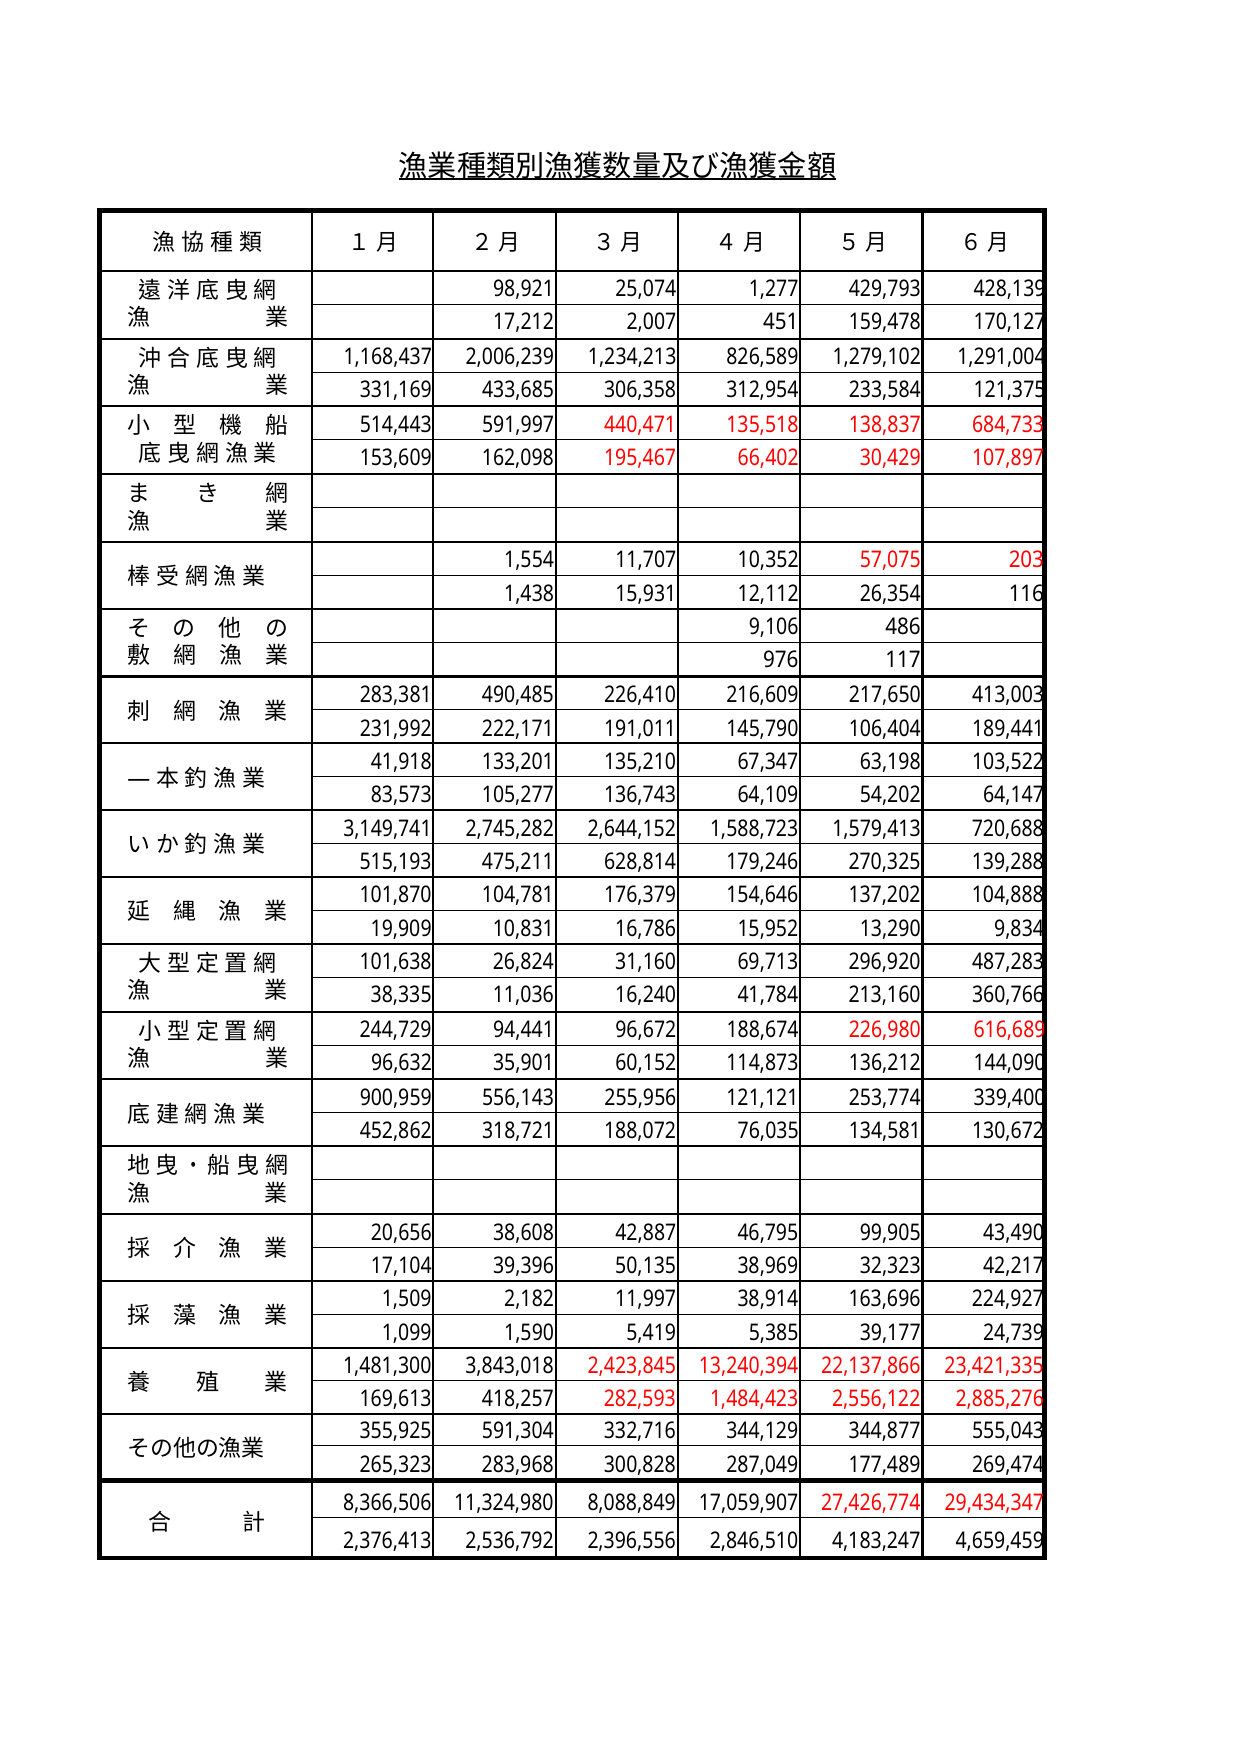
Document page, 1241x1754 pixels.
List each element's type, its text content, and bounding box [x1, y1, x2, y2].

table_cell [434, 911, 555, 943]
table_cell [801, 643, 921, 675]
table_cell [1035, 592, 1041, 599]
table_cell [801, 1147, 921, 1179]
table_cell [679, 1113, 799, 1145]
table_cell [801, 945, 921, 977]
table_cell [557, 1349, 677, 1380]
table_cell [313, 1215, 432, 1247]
text 漁業種類別漁獲数量及び漁獲金額 [398, 145, 1190, 184]
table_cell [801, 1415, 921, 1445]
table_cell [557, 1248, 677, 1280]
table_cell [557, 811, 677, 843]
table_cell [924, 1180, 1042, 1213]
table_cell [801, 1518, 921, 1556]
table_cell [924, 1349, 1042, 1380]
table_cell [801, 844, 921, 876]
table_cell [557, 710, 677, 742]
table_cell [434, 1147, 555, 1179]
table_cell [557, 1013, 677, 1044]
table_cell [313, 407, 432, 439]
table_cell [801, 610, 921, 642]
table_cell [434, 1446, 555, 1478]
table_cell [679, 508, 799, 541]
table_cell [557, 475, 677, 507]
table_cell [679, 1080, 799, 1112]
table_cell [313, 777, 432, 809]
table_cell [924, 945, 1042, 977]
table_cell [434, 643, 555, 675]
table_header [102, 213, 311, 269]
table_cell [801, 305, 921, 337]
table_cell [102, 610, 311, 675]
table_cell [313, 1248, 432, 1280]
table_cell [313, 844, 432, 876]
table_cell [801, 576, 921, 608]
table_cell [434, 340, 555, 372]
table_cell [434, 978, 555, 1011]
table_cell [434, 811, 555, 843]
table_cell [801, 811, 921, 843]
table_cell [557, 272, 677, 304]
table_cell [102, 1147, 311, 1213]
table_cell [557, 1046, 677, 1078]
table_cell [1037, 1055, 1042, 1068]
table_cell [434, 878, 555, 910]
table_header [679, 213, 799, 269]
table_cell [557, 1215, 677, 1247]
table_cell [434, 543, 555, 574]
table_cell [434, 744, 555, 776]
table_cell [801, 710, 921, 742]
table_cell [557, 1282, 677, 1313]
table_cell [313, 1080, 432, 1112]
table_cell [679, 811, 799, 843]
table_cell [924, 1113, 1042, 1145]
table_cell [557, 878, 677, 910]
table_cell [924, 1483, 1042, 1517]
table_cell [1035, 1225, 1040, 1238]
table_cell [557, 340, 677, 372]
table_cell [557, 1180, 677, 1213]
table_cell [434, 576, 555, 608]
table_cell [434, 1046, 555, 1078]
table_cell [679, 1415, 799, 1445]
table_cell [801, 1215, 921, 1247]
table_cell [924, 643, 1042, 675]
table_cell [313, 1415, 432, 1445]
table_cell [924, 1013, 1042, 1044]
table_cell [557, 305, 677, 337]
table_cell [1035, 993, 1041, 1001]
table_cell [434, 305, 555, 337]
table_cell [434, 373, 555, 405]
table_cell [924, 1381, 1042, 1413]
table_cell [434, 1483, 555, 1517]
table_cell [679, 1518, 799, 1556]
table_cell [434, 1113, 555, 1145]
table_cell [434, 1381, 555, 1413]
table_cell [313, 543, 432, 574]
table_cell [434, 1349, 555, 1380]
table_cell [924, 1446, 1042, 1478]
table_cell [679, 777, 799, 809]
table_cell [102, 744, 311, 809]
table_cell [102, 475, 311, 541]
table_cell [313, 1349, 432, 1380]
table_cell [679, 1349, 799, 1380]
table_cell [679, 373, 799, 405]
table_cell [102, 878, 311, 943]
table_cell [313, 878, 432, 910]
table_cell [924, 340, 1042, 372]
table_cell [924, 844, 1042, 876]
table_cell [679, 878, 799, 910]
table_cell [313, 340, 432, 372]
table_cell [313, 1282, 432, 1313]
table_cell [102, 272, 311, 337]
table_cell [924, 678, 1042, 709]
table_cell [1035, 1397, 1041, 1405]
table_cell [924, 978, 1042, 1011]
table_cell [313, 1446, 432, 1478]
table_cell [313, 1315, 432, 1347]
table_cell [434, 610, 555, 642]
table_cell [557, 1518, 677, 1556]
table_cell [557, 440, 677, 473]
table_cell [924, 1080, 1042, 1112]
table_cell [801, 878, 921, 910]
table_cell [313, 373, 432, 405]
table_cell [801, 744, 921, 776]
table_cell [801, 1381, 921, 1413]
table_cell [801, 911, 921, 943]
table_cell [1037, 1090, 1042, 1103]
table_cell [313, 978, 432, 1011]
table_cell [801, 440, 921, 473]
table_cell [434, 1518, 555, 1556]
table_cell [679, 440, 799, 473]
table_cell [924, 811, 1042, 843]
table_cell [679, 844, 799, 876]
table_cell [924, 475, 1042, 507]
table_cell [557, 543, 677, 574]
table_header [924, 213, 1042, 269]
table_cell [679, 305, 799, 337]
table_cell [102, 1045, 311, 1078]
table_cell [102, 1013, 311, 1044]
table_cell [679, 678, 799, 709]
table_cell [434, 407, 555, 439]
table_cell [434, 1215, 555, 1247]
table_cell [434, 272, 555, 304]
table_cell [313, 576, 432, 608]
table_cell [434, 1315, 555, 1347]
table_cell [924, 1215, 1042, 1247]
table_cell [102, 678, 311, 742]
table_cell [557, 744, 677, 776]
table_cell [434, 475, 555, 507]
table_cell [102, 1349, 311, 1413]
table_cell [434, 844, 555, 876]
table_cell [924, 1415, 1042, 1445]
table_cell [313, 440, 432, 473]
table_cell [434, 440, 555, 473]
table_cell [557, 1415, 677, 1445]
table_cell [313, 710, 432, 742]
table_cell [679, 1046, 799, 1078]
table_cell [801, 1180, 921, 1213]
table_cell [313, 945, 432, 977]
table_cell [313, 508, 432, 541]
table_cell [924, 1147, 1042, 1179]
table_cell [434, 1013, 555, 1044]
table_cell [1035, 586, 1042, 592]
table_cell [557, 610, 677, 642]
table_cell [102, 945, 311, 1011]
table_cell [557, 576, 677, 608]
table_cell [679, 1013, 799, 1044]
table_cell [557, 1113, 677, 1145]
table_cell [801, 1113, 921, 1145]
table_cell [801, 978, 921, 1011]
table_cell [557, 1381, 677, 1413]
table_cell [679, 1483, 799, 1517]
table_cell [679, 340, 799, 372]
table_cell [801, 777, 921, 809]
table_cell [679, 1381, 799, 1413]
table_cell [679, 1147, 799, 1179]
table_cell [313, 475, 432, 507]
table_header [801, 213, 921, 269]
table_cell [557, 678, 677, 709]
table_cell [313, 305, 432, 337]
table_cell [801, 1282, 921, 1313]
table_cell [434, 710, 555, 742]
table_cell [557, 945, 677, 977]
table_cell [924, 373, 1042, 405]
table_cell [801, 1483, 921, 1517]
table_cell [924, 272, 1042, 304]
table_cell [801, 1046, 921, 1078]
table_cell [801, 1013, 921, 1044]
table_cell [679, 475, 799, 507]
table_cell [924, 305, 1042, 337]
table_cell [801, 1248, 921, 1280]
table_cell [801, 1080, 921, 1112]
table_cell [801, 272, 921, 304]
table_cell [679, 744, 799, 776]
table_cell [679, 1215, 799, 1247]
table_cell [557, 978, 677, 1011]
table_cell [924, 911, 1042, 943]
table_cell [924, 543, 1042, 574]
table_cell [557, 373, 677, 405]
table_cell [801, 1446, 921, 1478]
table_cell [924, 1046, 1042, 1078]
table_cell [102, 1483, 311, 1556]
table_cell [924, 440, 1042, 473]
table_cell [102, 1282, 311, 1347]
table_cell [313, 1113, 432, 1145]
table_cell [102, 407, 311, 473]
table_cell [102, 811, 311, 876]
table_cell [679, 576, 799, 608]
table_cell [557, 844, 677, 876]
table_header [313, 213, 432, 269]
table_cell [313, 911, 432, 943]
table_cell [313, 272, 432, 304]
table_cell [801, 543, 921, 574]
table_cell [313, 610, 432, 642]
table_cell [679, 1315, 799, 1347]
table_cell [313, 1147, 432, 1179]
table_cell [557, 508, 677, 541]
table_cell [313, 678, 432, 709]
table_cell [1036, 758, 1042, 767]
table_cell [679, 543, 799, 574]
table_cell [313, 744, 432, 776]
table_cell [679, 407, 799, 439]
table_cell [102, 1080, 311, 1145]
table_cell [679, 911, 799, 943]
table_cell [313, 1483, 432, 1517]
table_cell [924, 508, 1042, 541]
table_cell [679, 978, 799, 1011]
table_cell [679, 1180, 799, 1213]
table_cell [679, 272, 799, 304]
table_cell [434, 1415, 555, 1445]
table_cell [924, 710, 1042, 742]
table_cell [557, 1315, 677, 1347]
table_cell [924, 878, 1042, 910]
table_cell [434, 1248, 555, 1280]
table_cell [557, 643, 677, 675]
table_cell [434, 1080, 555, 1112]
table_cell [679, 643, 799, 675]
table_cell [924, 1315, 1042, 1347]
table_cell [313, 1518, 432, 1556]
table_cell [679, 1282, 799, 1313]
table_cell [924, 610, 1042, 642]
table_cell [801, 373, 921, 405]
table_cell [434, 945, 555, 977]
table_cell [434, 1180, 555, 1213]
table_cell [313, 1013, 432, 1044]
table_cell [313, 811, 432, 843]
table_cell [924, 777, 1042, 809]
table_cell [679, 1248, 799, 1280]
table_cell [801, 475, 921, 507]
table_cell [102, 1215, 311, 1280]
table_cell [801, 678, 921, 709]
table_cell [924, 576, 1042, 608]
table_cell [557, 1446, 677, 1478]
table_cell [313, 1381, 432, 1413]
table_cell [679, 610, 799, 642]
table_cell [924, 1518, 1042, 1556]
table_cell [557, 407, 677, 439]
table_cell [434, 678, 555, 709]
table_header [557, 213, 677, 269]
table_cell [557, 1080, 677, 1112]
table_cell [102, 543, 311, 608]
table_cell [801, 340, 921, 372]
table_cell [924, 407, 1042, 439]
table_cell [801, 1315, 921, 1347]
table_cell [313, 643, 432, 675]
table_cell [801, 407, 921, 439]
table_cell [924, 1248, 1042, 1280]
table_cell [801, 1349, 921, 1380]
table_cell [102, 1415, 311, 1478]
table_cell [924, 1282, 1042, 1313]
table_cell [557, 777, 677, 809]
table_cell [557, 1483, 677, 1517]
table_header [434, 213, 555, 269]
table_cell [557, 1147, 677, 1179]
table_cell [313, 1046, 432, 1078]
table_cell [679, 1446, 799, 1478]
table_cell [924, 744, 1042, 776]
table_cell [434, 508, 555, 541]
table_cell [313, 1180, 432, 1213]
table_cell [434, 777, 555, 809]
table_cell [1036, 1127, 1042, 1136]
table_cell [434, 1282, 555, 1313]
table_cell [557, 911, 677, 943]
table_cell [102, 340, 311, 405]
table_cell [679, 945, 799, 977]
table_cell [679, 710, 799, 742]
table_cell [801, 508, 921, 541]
